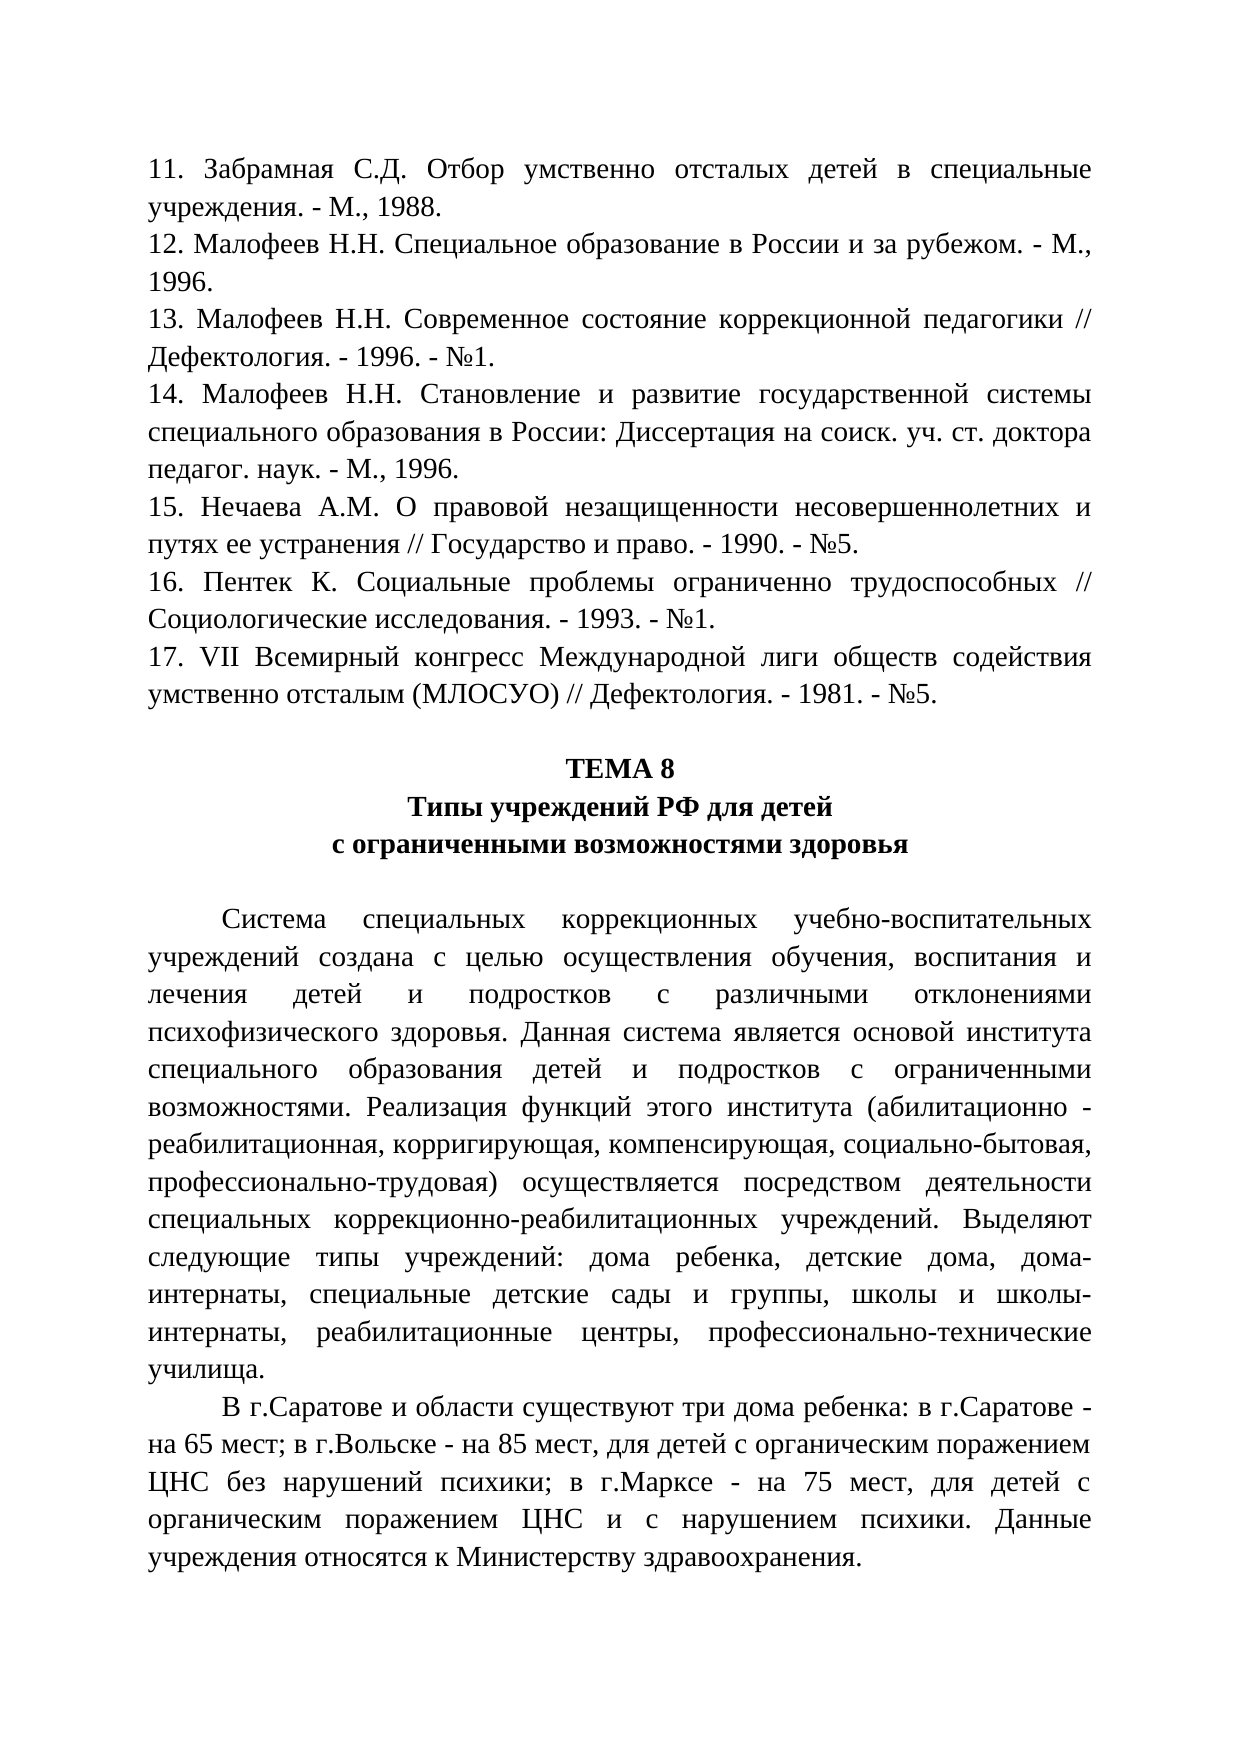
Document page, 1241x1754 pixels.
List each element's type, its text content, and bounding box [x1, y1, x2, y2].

text 17. VII Всемирный конгресс Международной лиги обществ содействия умственно отсталым (МЛОСУО) // Дефектология. - 1981. - №5. [148, 635, 1092, 710]
text 16. Пентек К. Социальные проблемы ограниченно трудоспособных // Социологические исследования. - 1993. - №1. [148, 560, 1092, 635]
text Типы учреждений РФ для детей [148, 785, 1092, 823]
text с ограниченными возможностями здоровья [148, 823, 1092, 860]
text В г.Саратове и области существуют три дома ребенка: в г.Саратове - на 65 мест; в г.Вольске - на 85 мест, для детей с органическим поражением ЦНС без нарушений психики; в г.Марксе - на 75 мест, для детей с органическим поражением ЦНС и с нарушением психики. Данные учреждения относятся к Министерству здравоохранения. [148, 1385, 1092, 1573]
text 13. Малофеев Н.Н. Современное состояние коррекционной педагогики // Дефектология. - 1996. - №1. [148, 298, 1092, 373]
text 15. Нечаева А.М. О правовой незащищенности несовершеннолетних и путях ее устранения // Государство и право. - 1990. - №5. [148, 485, 1092, 560]
text 14. Малофеев Н.Н. Становление и развитие государственной системы специального образования в России: Диссертация на соиск. уч. ст. доктора педагог. наук. - М., 1996. [148, 373, 1092, 485]
text ТЕМА 8 [148, 748, 1092, 785]
text Система специальных коррекционных учебно-воспитательных учреждений создана с целью осуществления обучения, воспитания и лечения детей и подростков с различными отклонениями психофизического здоровья. Данная система является основой института специального образования детей и подростков с ограниченными возможностями. Реализация функций этого института (абилитационно - реабилитационная, корригирующая, компенсирующая, социально-бытовая, профессионально-трудовая) осуществляется посредством деятельности специальных коррекционно-реабилитационных учреждений. Выделяют следующие типы учреждений: дома ребенка, детские дома, дома-интернаты, специальные детские сады и группы, школы и школы-интернаты, реабилитационные центры, профессионально-технические училища. [148, 898, 1092, 1385]
text 12. Малофеев Н.Н. Специальное образование в России и за рубежом. - М., 1996. [148, 223, 1092, 298]
text 11. Забрамная С.Д. Отбор умственно отсталых детей в специальные учреждения. - М., 1988. [148, 148, 1092, 223]
